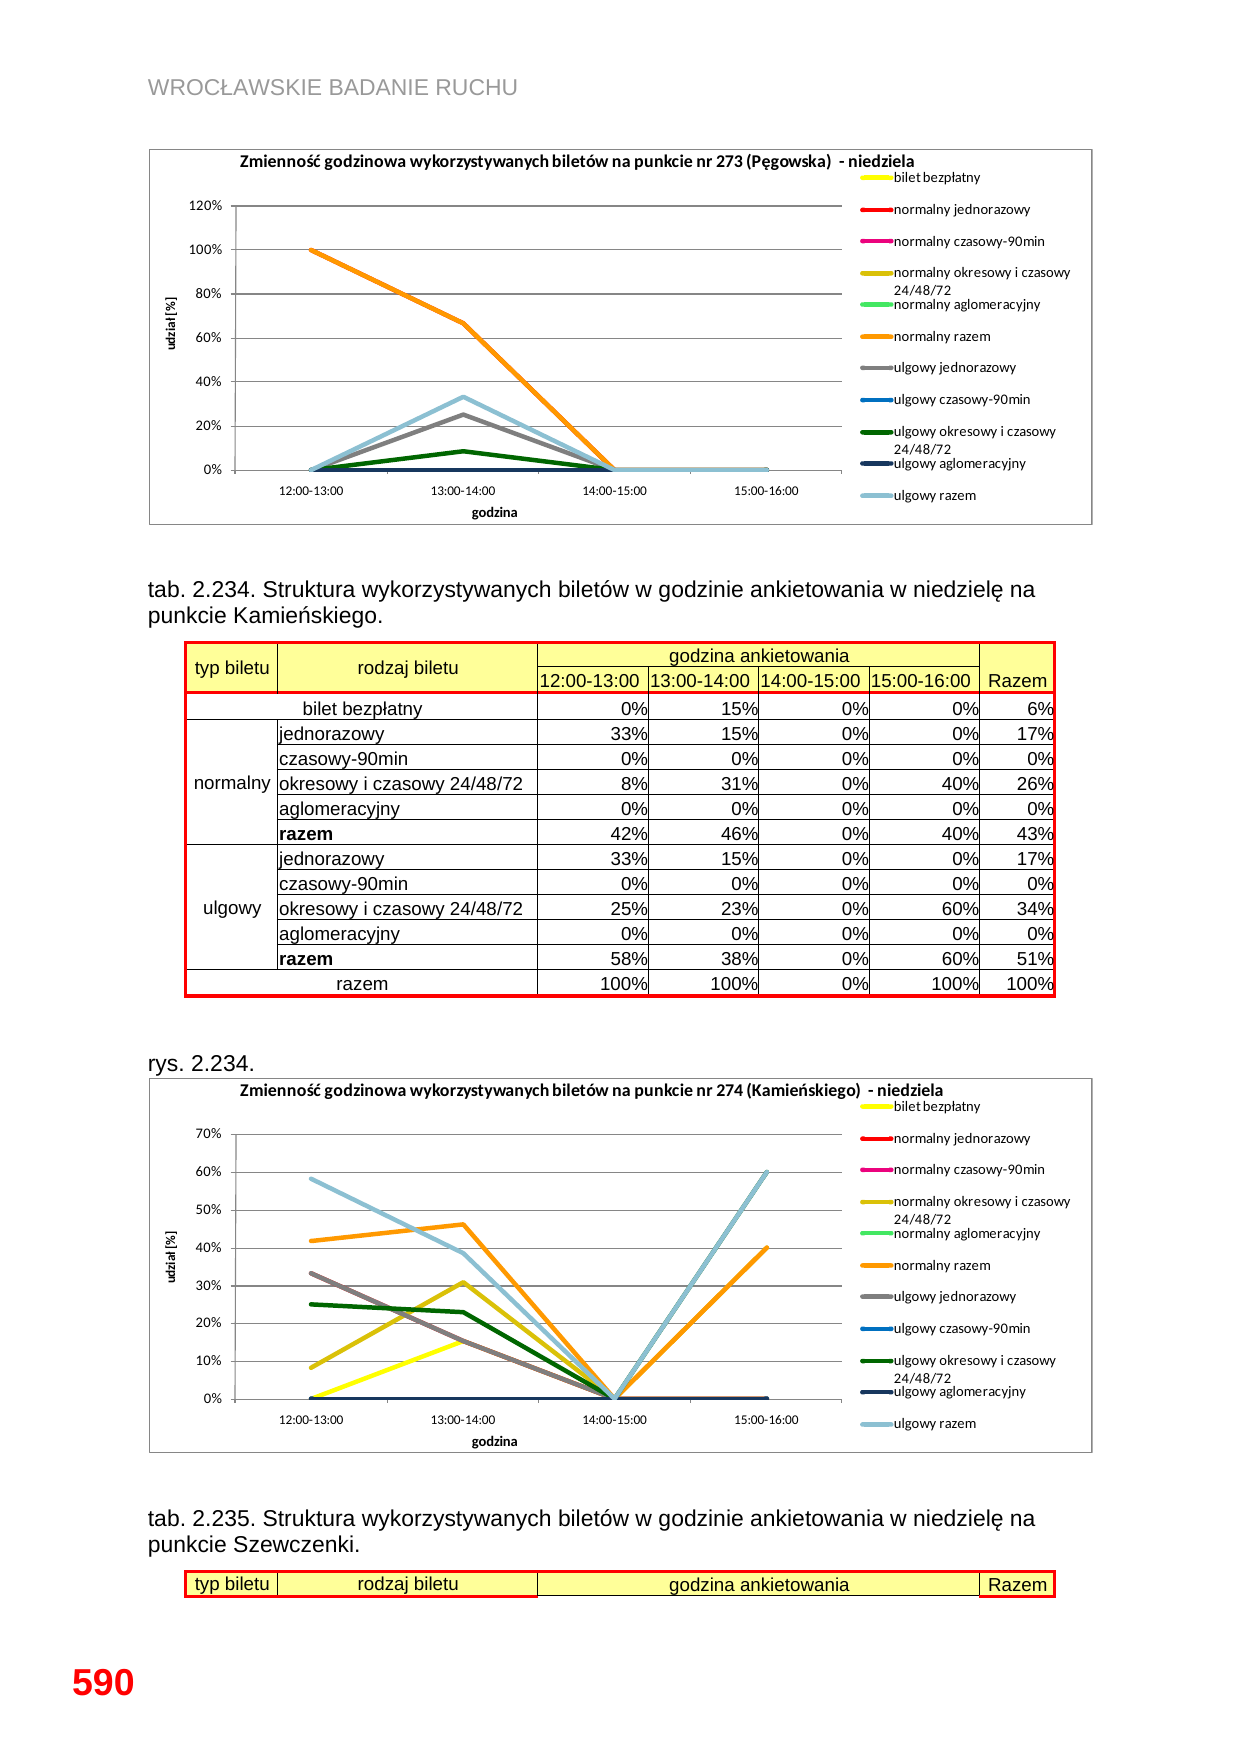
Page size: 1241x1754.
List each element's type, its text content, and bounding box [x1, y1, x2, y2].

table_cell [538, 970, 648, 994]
text rys. 2.234. [148, 1050, 1092, 1076]
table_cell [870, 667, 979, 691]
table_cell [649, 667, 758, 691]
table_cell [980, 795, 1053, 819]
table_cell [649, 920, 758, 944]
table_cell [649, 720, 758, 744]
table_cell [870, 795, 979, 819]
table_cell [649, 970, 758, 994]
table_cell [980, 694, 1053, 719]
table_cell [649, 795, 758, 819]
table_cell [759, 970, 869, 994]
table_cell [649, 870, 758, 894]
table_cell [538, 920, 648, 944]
text tab. 2.235. Struktura wykorzystywanych biletów w godzinie ankietowania w niedzielę na punkcie Szewczenki. [148, 1505, 1092, 1557]
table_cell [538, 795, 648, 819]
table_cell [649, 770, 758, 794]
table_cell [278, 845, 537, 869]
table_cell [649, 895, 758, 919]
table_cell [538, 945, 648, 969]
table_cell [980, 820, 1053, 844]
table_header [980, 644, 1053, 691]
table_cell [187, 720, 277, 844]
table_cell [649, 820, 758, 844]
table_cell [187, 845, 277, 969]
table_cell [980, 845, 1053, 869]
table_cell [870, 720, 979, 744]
text tab. 2.234. Struktura wykorzystywanych biletów w godzinie ankietowania w niedzielę na punkcie Kamieńskiego. [148, 576, 1092, 629]
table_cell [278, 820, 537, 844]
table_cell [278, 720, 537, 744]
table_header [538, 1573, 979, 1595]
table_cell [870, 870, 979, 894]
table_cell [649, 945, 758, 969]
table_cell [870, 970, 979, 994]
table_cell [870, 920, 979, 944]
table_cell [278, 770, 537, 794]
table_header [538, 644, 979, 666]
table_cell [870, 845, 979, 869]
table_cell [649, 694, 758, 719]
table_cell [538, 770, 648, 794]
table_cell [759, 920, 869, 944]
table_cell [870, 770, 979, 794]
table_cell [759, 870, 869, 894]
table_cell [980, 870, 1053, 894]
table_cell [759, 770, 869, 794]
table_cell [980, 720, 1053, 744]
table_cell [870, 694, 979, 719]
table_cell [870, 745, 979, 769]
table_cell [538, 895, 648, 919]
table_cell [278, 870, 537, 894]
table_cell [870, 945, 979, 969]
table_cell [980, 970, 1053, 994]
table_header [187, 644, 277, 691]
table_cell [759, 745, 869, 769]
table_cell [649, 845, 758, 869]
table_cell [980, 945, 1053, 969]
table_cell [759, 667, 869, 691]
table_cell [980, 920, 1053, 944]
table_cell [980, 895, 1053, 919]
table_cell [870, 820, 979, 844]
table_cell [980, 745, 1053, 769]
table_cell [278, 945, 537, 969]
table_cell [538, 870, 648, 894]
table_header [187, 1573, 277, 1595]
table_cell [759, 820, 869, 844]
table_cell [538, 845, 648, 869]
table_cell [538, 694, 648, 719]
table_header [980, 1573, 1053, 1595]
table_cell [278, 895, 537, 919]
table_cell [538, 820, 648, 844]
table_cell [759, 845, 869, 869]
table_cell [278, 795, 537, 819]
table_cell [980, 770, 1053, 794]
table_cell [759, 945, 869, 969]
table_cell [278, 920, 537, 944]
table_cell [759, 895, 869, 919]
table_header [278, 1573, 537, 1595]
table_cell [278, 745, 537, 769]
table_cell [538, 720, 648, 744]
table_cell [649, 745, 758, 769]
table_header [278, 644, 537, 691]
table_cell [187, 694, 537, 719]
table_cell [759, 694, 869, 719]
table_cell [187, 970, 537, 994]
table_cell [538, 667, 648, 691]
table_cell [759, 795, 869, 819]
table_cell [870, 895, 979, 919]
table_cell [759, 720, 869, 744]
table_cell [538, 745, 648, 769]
